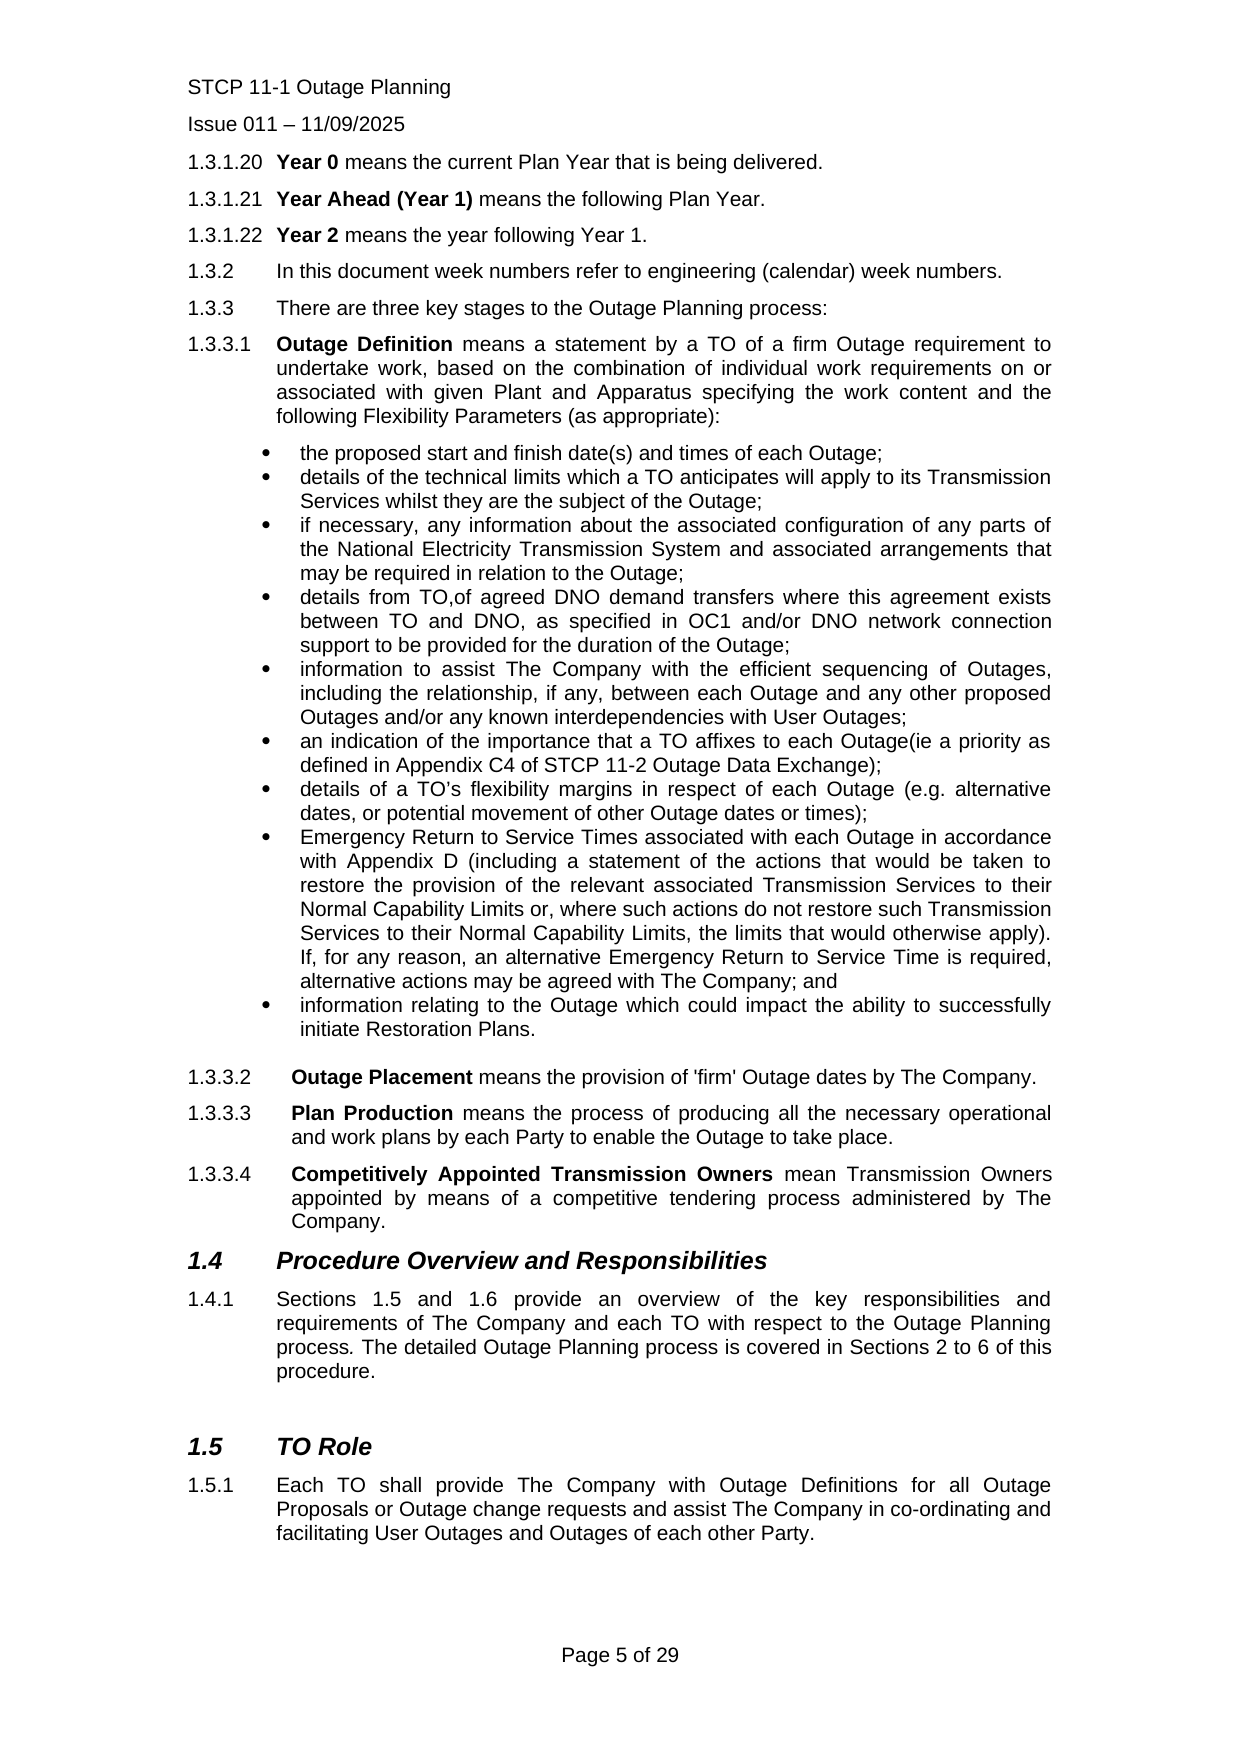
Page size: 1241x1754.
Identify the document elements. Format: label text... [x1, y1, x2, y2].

subtitle if necessary, any information about the associated configuration of any parts of the National Electricity Transmission System and associated arrangements that may be required in relation to the Outage; [262, 513, 1053, 585]
subtitle Year 0 means the current Plan Year that is being delivered. [187, 150, 1053, 174]
subtitle Outage Placement means the provision of 'firm' Outage dates by The Company. [187, 1064, 1053, 1088]
subtitle Procedure Overview and Responsibilities [187, 1246, 1053, 1274]
subtitle Year 2 means the year following Year 1. [187, 223, 1053, 247]
subtitle details of a TO’s flexibility margins in respect of each Outage (e.g. alternative dates, or potential movement of other Outage dates or times); [262, 777, 1053, 825]
subtitle There are three key stages to the Outage Planning process: [187, 296, 1053, 320]
subtitle details of the technical limits which a TO anticipates will apply to its Transmission Services whilst they are the subject of the Outage; [262, 465, 1053, 513]
subtitle Competitively Appointed Transmission Owners mean Transmission Owners appointed by means of a competitive tendering process administered by The Company. [187, 1161, 1053, 1233]
subtitle information to assist The Company with the efficient sequencing of Outages, including the relationship, if any, between each Outage and any other proposed Outages and/or any known interdependencies with User Outages; [262, 657, 1053, 729]
subtitle TO Role [187, 1432, 1053, 1461]
subtitle an indication of the importance that a TO affixes to each Outage(ie a priority as defined in Appendix C4 of STCP 11-2 Outage Data Exchange); [262, 729, 1053, 777]
subtitle Emergency Return to Service Times associated with each Outage in accordance with Appendix D (including a statement of the actions that would be taken to restore the provision of the relevant associated Transmission Services to their Normal Capability Limits or, where such actions do not restore such Transmission Services to their Normal Capability Limits, the limits that would otherwise apply). If, for any reason, an alternative Emergency Return to Service Time is required, alternative actions may be agreed with The Company; and [262, 825, 1053, 992]
subtitle the proposed start and finish date(s) and times of each Outage; [262, 441, 1053, 465]
subtitle Year Ahead (Year 1) means the following Plan Year. [187, 186, 1053, 210]
subtitle Each TO shall provide The Company with Outage Definitions for all Outage Proposals or Outage change requests and assist The Company in co-ordinating and facilitating User Outages and Outages of each other Party. [187, 1473, 1053, 1545]
subtitle In this document week numbers refer to engineering (calendar) week numbers. [187, 259, 1053, 283]
subtitle Sections 1.5 and 1.6 provide an overview of the key responsibilities and requirements of The Company and each TO with respect to the Outage Planning process. The detailed Outage Planning process is covered in Sections 2 to 6 of this procedure. [187, 1287, 1053, 1383]
subtitle details from TO,of agreed DNO demand transfers where this agreement exists between TO and DNO, as specified in OC1 and/or DNO network connection support to be provided for the duration of the Outage; [262, 585, 1053, 657]
subtitle information relating to the Outage which could impact the ability to successfully initiate Restoration Plans. [262, 992, 1053, 1041]
subtitle Outage Definition means a statement by a TO of a firm Outage requirement to undertake work, based on the combination of individual work requirements on or associated with given Plant and Apparatus specifying the work content and the following Flexibility Parameters (as appropriate): [187, 332, 1053, 428]
subtitle Plan Production means the process of producing all the necessary operational and work plans by each Party to enable the Outage to take place. [187, 1101, 1053, 1149]
